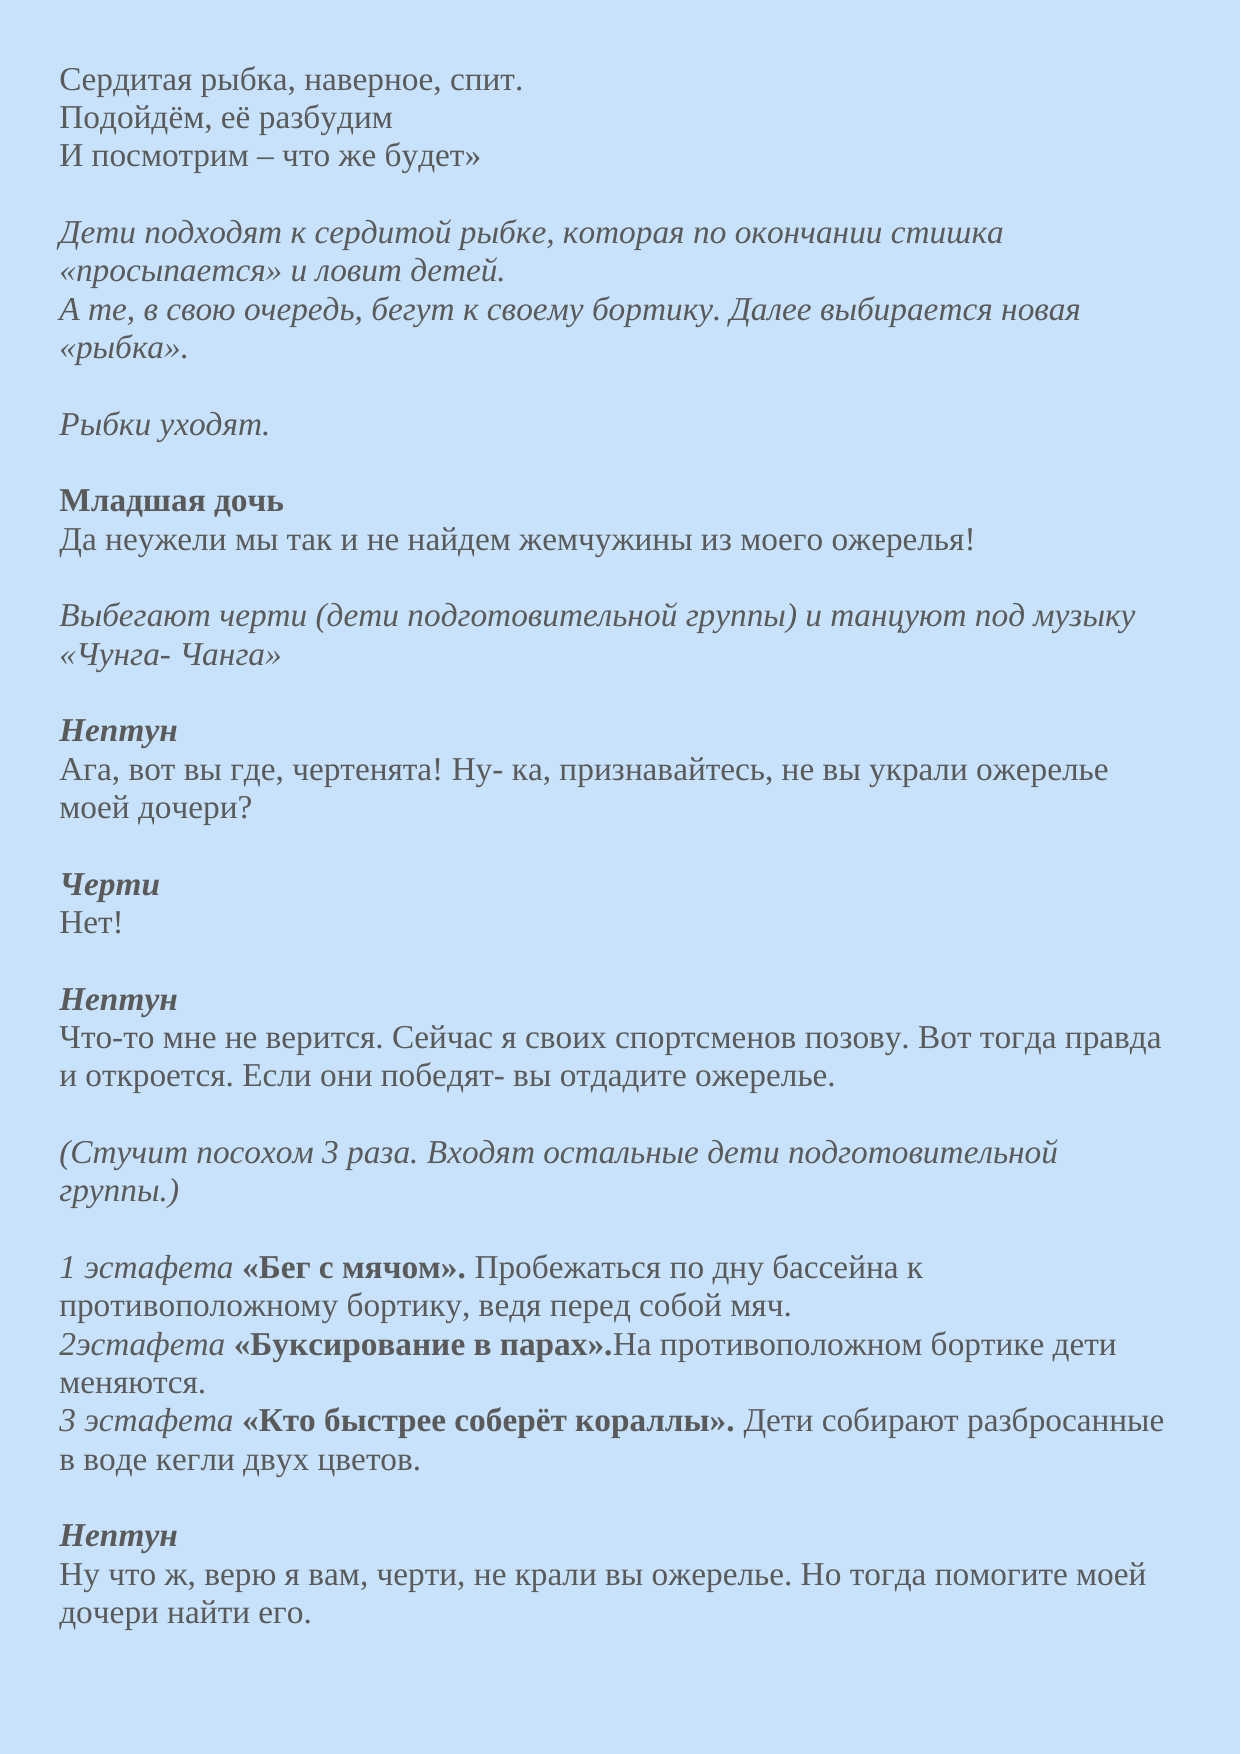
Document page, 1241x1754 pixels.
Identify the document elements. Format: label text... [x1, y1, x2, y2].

text 2эстафета «Буксирование в парах».На противоположном бортике дети меняются. [59, 1324, 1181, 1401]
text Нептун [59, 979, 1181, 1017]
text Младшая дочь [59, 481, 1181, 519]
text Рыбки уходят. [59, 404, 1181, 442]
text Черти [59, 864, 1181, 902]
text Ну что ж, верю я вам, черти, не крали вы ожерелье. Но тогда помогите моей дочери найти его. [59, 1554, 1181, 1631]
text Выбегают черти (дети подготовительной группы) и танцуют под музыку «Чунга- Чанга» [59, 596, 1181, 672]
text Сердитая рыбка, наверное, спит. [59, 59, 1181, 97]
text Да неужели мы так и не найдем жемчужины из моего ожерелья! [59, 519, 1181, 557]
text Что-то мне не верится. Сейчас я своих спортсменов позову. Вот тогда правда и откроется. Если они победят- вы отдадите ожерелье. [59, 1017, 1181, 1094]
text А те, в свою очередь, бегут к своему бортику. Далее выбирается новая «рыбка». [59, 289, 1181, 366]
text Дети подходят к сердитой рыбке, которая по окончании стишка «просыпается» и ловит детей. [59, 212, 1181, 289]
text 1 эстафета «Бег с мячом». Пробежаться по дну бассейна к противоположному бортику, ведя перед собой мяч. [59, 1247, 1181, 1324]
text (Стучит посохом 3 раза. Входят остальные дети подготовительной группы.) [59, 1132, 1181, 1209]
text Нет! [59, 902, 1181, 941]
text Нептун [59, 711, 1181, 749]
text Ага, вот вы где, чертенята! Ну- ка, признавайтесь, не вы украли ожерелье моей дочери? [59, 749, 1181, 826]
text И посмотрим – что же будет» [59, 136, 1181, 174]
text Подойдём, её разбудим [59, 97, 1181, 136]
text 3 эстафета «Кто быстрее соберёт кораллы». Дети собирают разбросанные в воде кегли двух цветов. [59, 1401, 1181, 1477]
text Нептун [59, 1516, 1181, 1554]
